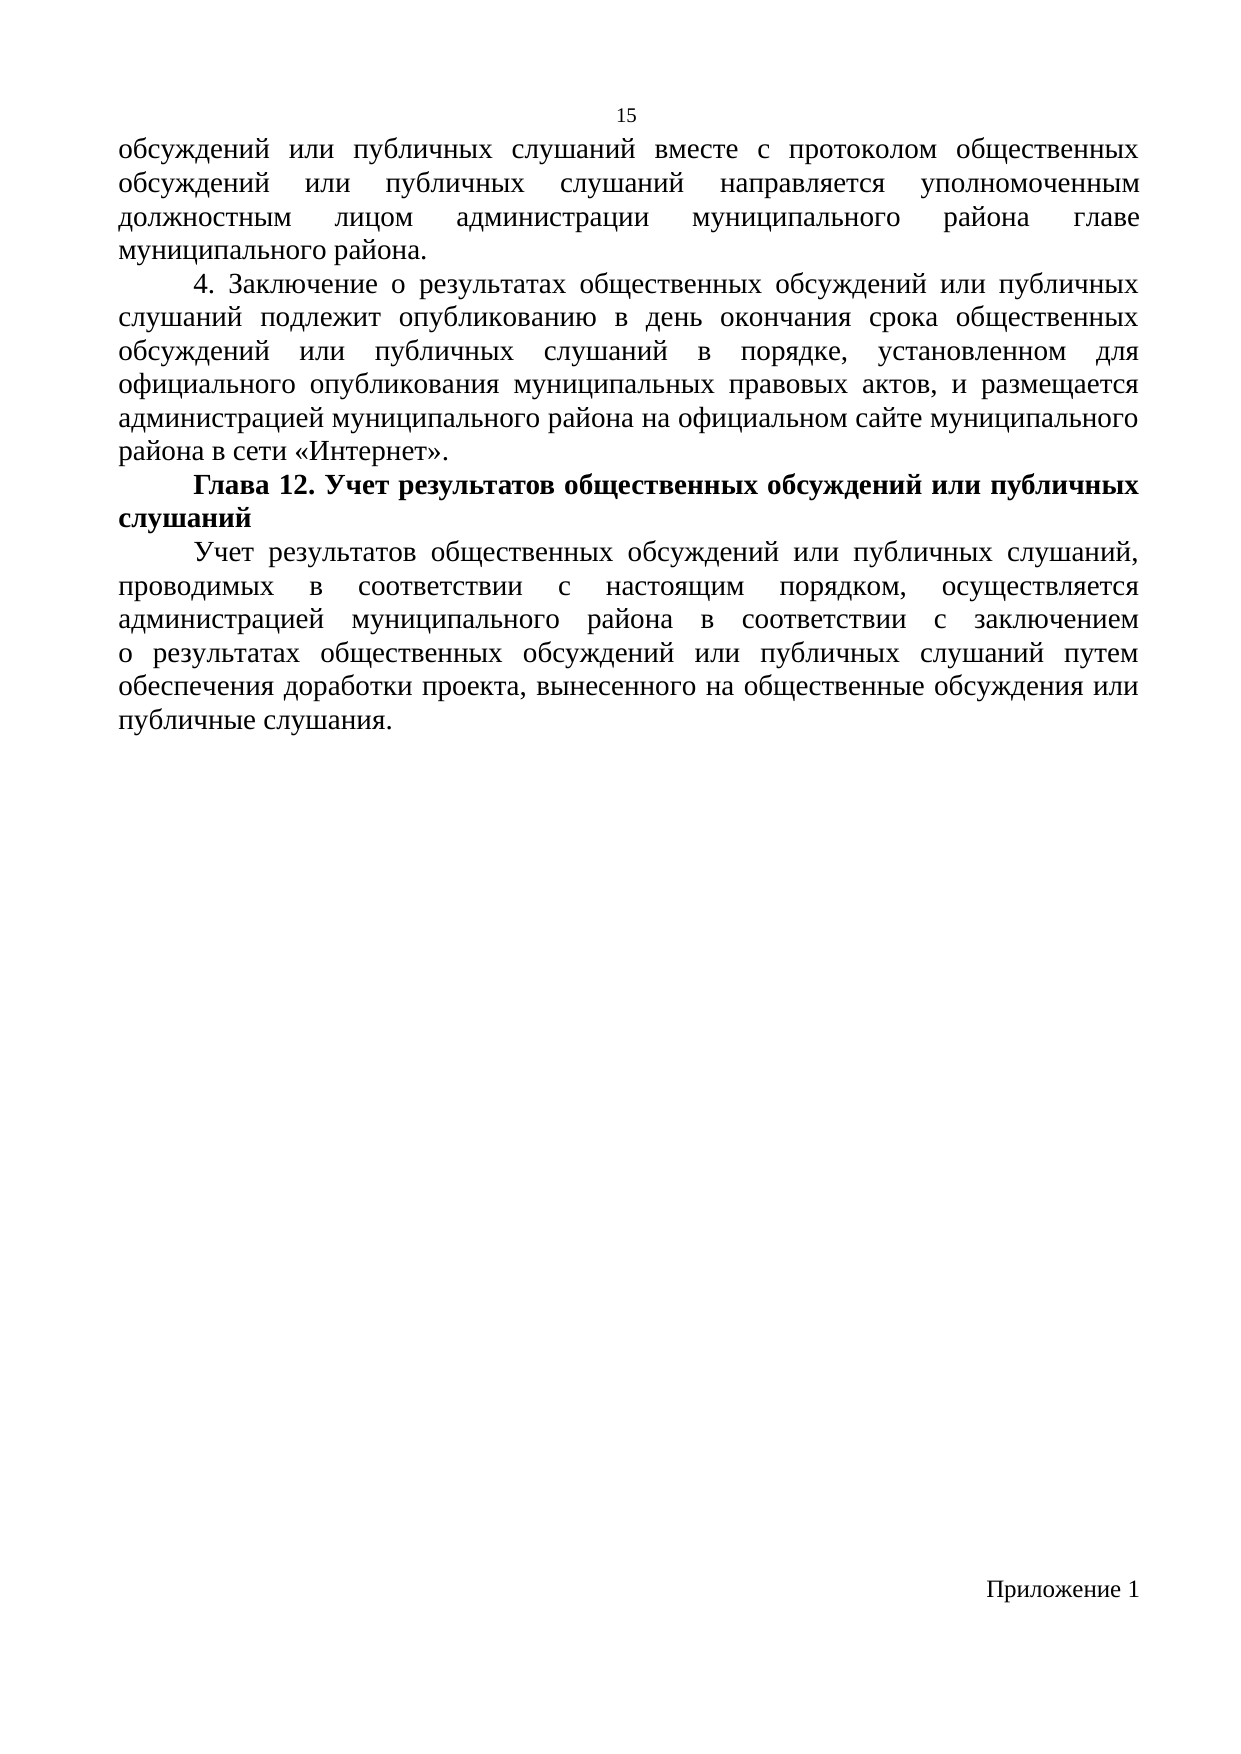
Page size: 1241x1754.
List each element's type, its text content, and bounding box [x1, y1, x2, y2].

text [118, 132, 1140, 266]
text 4. Заключение о результатах общественных обсуждений или публичных слушаний подлежит опубликованию в день окончания срока общественных обсуждений или публичных слушаний в порядке, установленном для официального опубликования муниципальных правовых актов, и размещается администрацией муниципального района на официальном сайте муниципального района в сети «Интернет». [118, 266, 1140, 467]
text Учет результатов общественных обсуждений или публичных слушаний, проводимых в соответствии с настоящим порядком, осуществляется администрацией муниципального района в соответствии с заключением о результатах общественных обсуждений или публичных слушаний путем обеспечения доработки проекта, вынесенного на общественные обсуждения или публичные слушания. [118, 534, 1140, 735]
subtitle Глава 12. Учет результатов общественных обсуждений или публичных слушаний [118, 467, 1140, 534]
text Приложение 1 [118, 1574, 1140, 1603]
